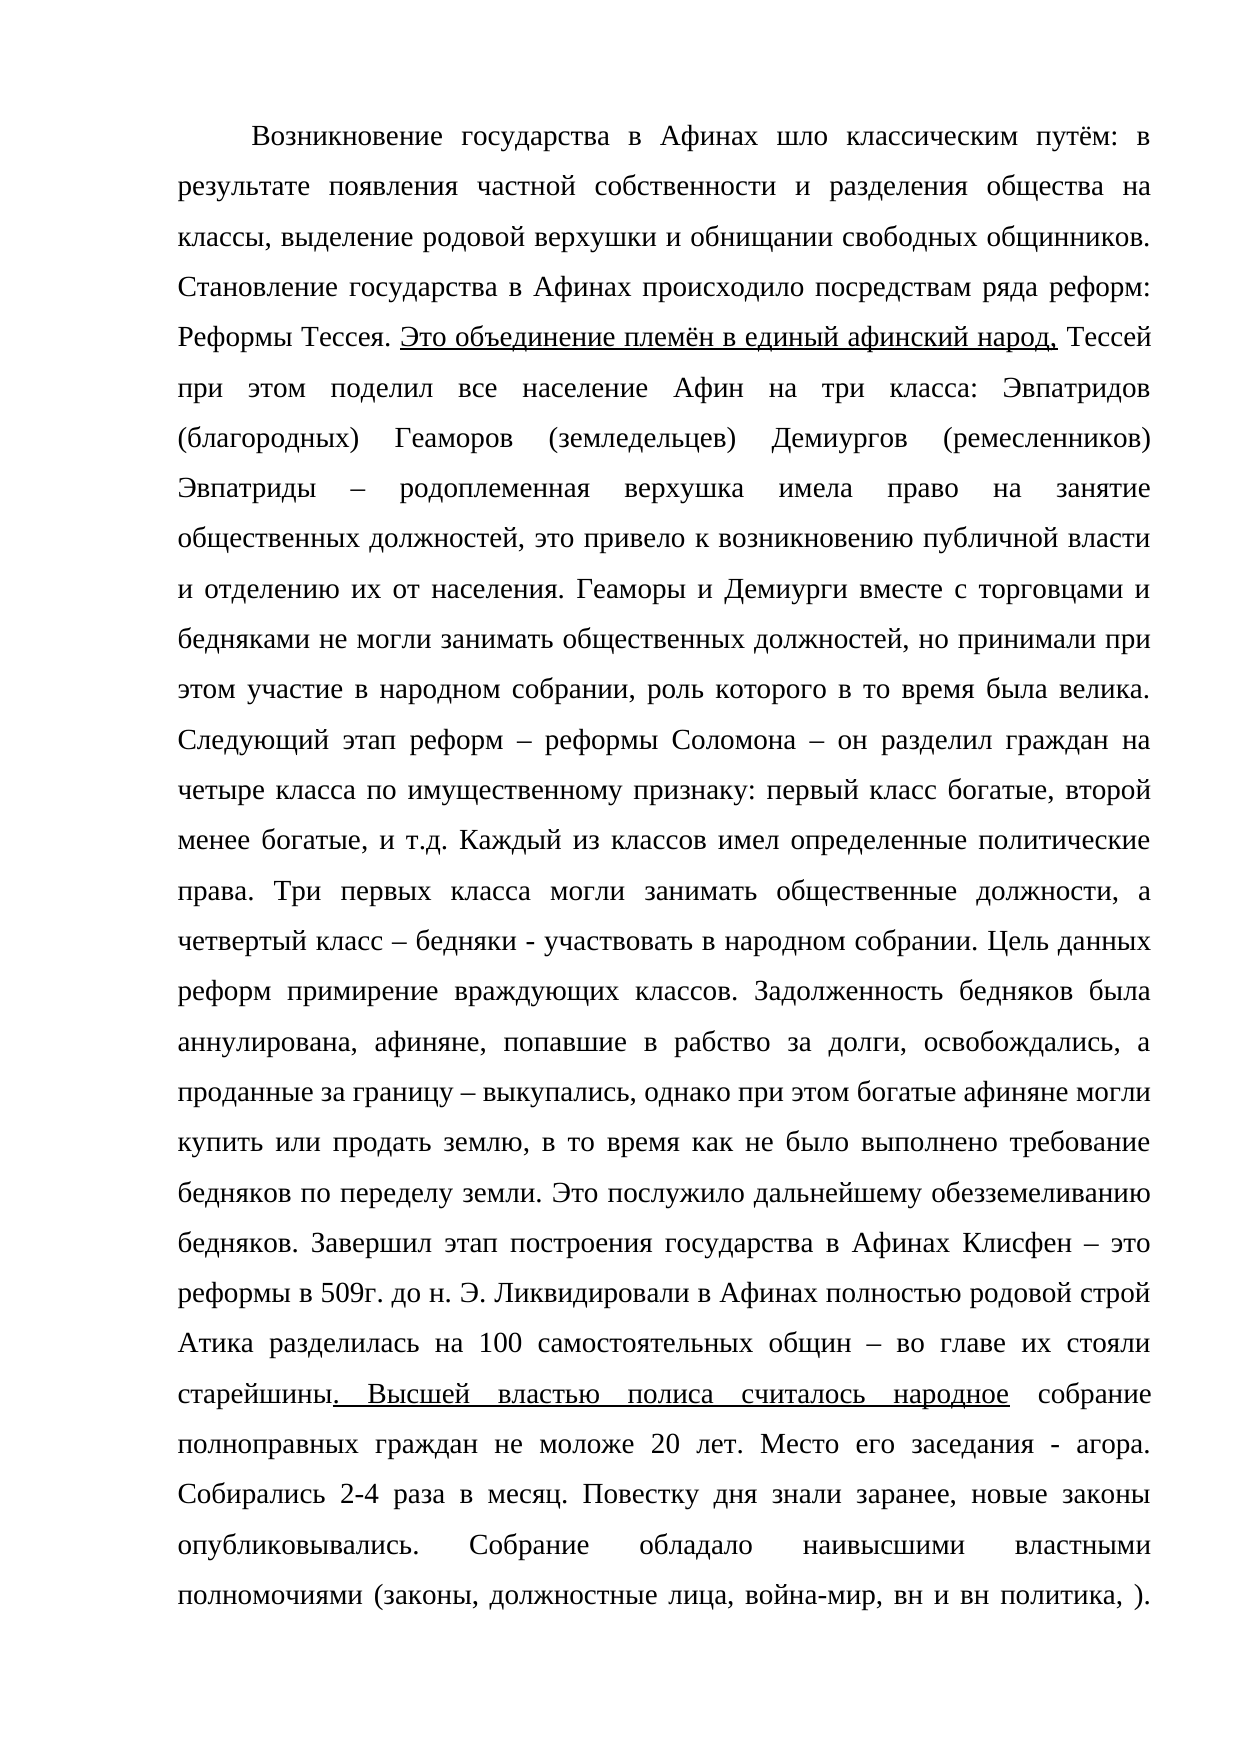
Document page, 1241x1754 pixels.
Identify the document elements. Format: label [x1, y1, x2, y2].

text [177, 118, 1152, 1611]
